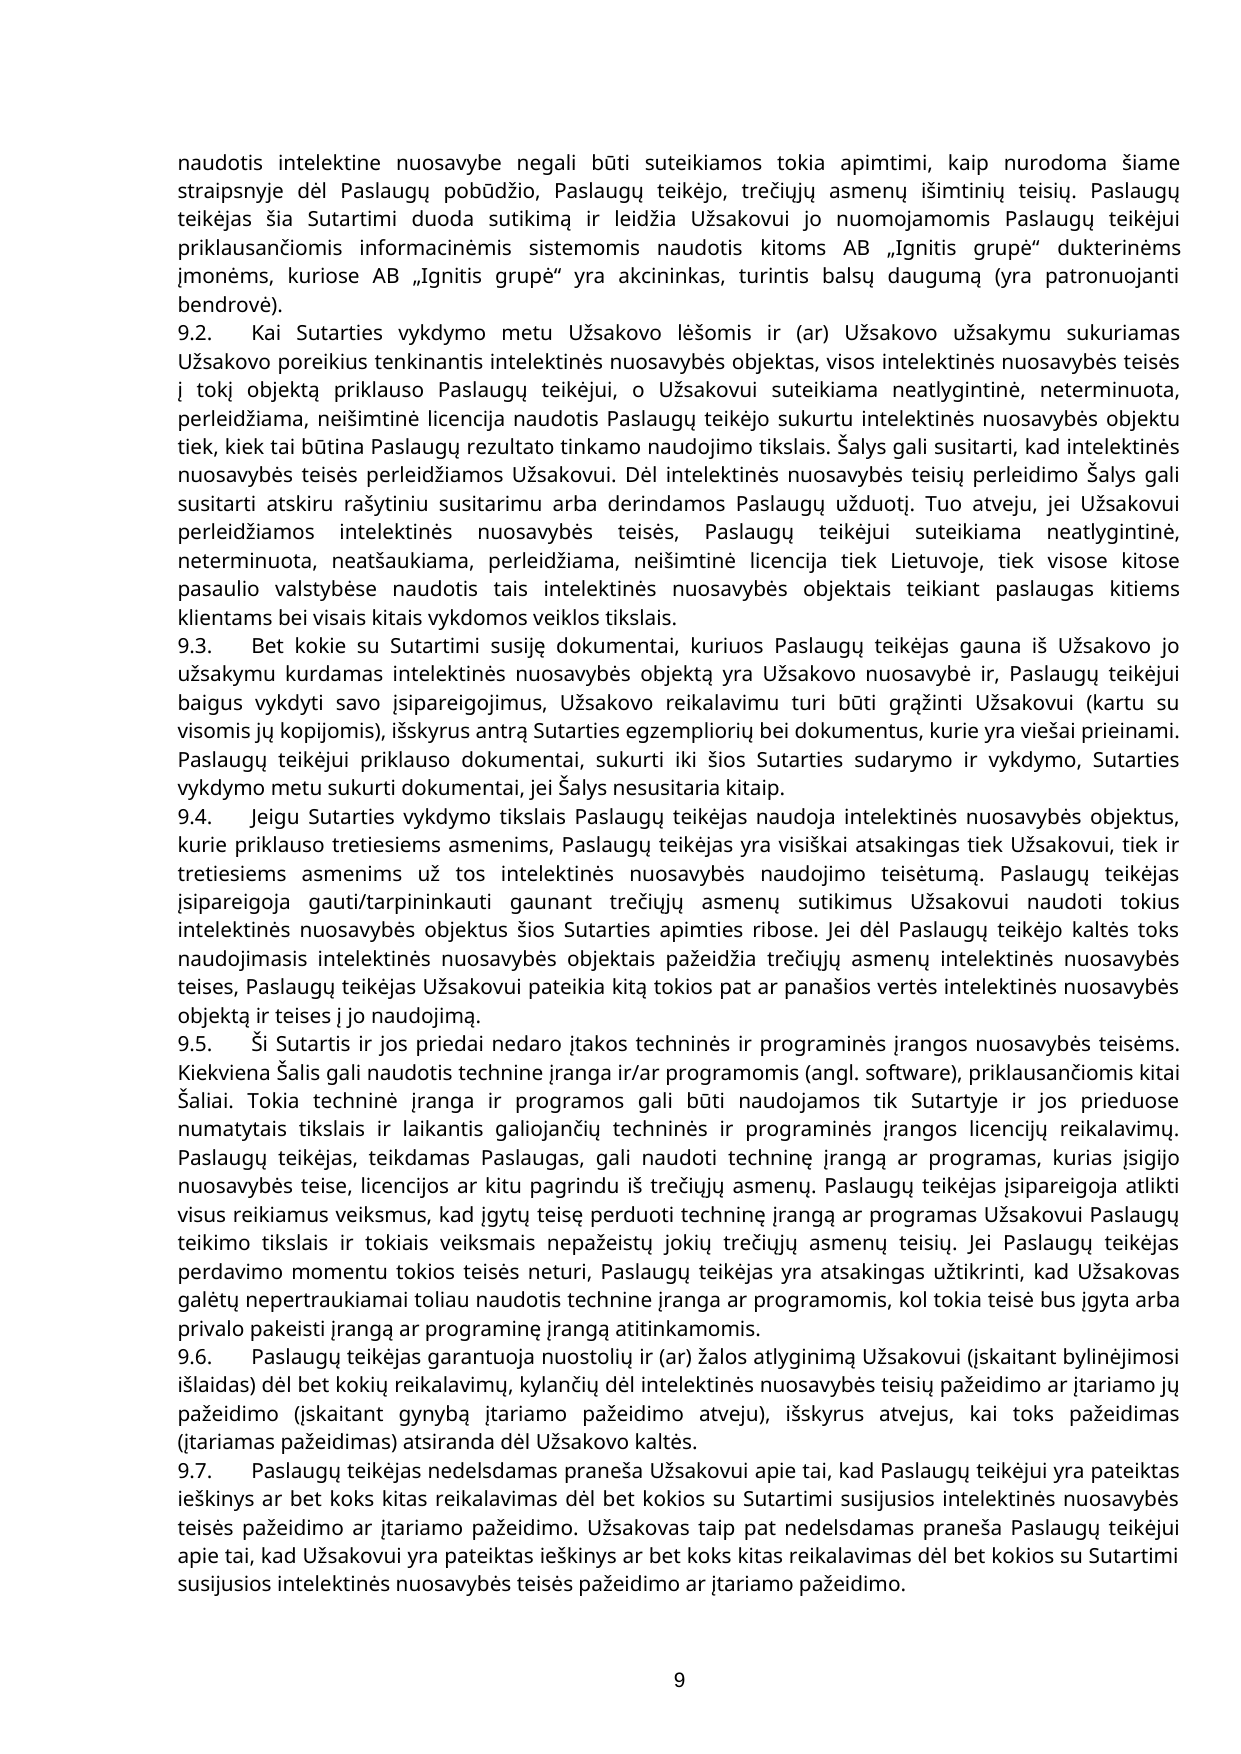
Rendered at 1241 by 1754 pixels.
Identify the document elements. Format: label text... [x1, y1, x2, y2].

list Bet kokie su Sutartimi susiję dokumentai, kuriuos Paslaugų teikėjas gauna iš Užsakovo jo užsakymu kurdamas intelektinės nuosavybės objektą yra Užsakovo nuosavybė ir, Paslaugų teikėjui baigus vykdyti savo įsipareigojimus, Užsakovo reikalavimu turi būti grąžinti Užsakovui (kartu su visomis jų kopijomis), išskyrus antrą Sutarties egzempliorių bei dokumentus, kurie yra viešai prieinami. Paslaugų teikėjui priklauso dokumentai, sukurti iki šios Sutarties sudarymo ir vykdymo, Sutarties vykdymo metu sukurti dokumentai, jei Šalys nesusitaria kitaip. [177, 631, 1181, 802]
list Paslaugų teikėjas garantuoja nuostolių ir (ar) žalos atlyginimą Užsakovui (įskaitant bylinėjimosi išlaidas) dėl bet kokių reikalavimų, kylančių dėl intelektinės nuosavybės teisių pažeidimo ar įtariamo jų pažeidimo (įskaitant gynybą įtariamo pažeidimo atveju), išskyrus atvejus, kai toks pažeidimas (įtariamas pažeidimas) atsiranda dėl Užsakovo kaltės. [177, 1342, 1181, 1456]
list Jeigu Sutarties vykdymo tikslais Paslaugų teikėjas naudoja intelektinės nuosavybės objektus, kurie priklauso tretiesiems asmenims, Paslaugų teikėjas yra visiškai atsakingas tiek Užsakovui, tiek ir tretiesiems asmenims už tos intelektinės nuosavybės naudojimo teisėtumą. Paslaugų teikėjas įsipareigoja gauti/tarpininkauti gaunant trečiųjų asmenų sutikimus Užsakovui naudoti tokius intelektinės nuosavybės objektus šios Sutarties apimties ribose. Jei dėl Paslaugų teikėjo kaltės toks naudojimasis intelektinės nuosavybės objektais pažeidžia trečiųjų asmenų intelektinės nuosavybės teises, Paslaugų teikėjas Užsakovui pateikia kitą tokios pat ar panašios vertės intelektinės nuosavybės objektą ir teises į jo naudojimą. [177, 802, 1181, 1029]
list Paslaugų teikėjas nedelsdamas praneša Užsakovui apie tai, kad Paslaugų teikėjui yra pateiktas ieškinys ar bet koks kitas reikalavimas dėl bet kokios su Sutartimi susijusios intelektinės nuosavybės teisės pažeidimo ar įtariamo pažeidimo. Užsakovas taip pat nedelsdamas praneša Paslaugų teikėjui apie tai, kad Užsakovui yra pateiktas ieškinys ar bet koks kitas reikalavimas dėl bet kokios su Sutartimi susijusios intelektinės nuosavybės teisės pažeidimo ar įtariamo pažeidimo. [177, 1456, 1181, 1598]
list Ši Sutartis ir jos priedai nedaro įtakos techninės ir programinės įrangos nuosavybės teisėms. Kiekviena Šalis gali naudotis technine įranga ir/ar programomis (angl. software), priklausančiomis kitai Šaliai. Tokia techninė įranga ir programos gali būti naudojamos tik Sutartyje ir jos prieduose numatytais tikslais ir laikantis galiojančių techninės ir programinės įrangos licencijų reikalavimų. Paslaugų teikėjas, teikdamas Paslaugas, gali naudoti techninę įrangą ar programas, kurias įsigijo nuosavybės teise, licencijos ar kitu pagrindu iš trečiųjų asmenų. Paslaugų teikėjas įsipareigoja atlikti visus reikiamus veiksmus, kad įgytų teisę perduoti techninę įrangą ar programas Užsakovui Paslaugų teikimo tikslais ir tokiais veiksmais nepažeistų jokių trečiųjų asmenų teisių. Jei Paslaugų teikėjas perdavimo momentu tokios teisės neturi, Paslaugų teikėjas yra atsakingas užtikrinti, kad Užsakovas galėtų nepertraukiamai toliau naudotis technine įranga ar programomis, kol tokia teisė bus įgyta arba privalo pakeisti įrangą ar programinę įrangą atitinkamomis. [177, 1029, 1181, 1342]
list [177, 148, 1181, 318]
list Kai Sutarties vykdymo metu Užsakovo lėšomis ir (ar) Užsakovo užsakymu sukuriamas Užsakovo poreikius tenkinantis intelektinės nuosavybės objektas, visos intelektinės nuosavybės teisės į tokį objektą priklauso Paslaugų teikėjui, o Užsakovui suteikiama neatlygintinė, neterminuota, perleidžiama, neišimtinė licencija naudotis Paslaugų teikėjo sukurtu intelektinės nuosavybės objektu tiek, kiek tai būtina Paslaugų rezultato tinkamo naudojimo tikslais. Šalys gali susitarti, kad intelektinės nuosavybės teisės perleidžiamos Užsakovui. Dėl intelektinės nuosavybės teisių perleidimo Šalys gali susitarti atskiru rašytiniu susitarimu arba derindamos Paslaugų užduotį. Tuo atveju, jei Užsakovui perleidžiamos intelektinės nuosavybės teisės, Paslaugų teikėjui suteikiama neatlygintinė, neterminuota, neatšaukiama, perleidžiama, neišimtinė licencija tiek Lietuvoje, tiek visose kitose pasaulio valstybėse naudotis tais intelektinės nuosavybės objektais teikiant paslaugas kitiems klientams bei visais kitais vykdomos veiklos tikslais. [177, 318, 1181, 631]
